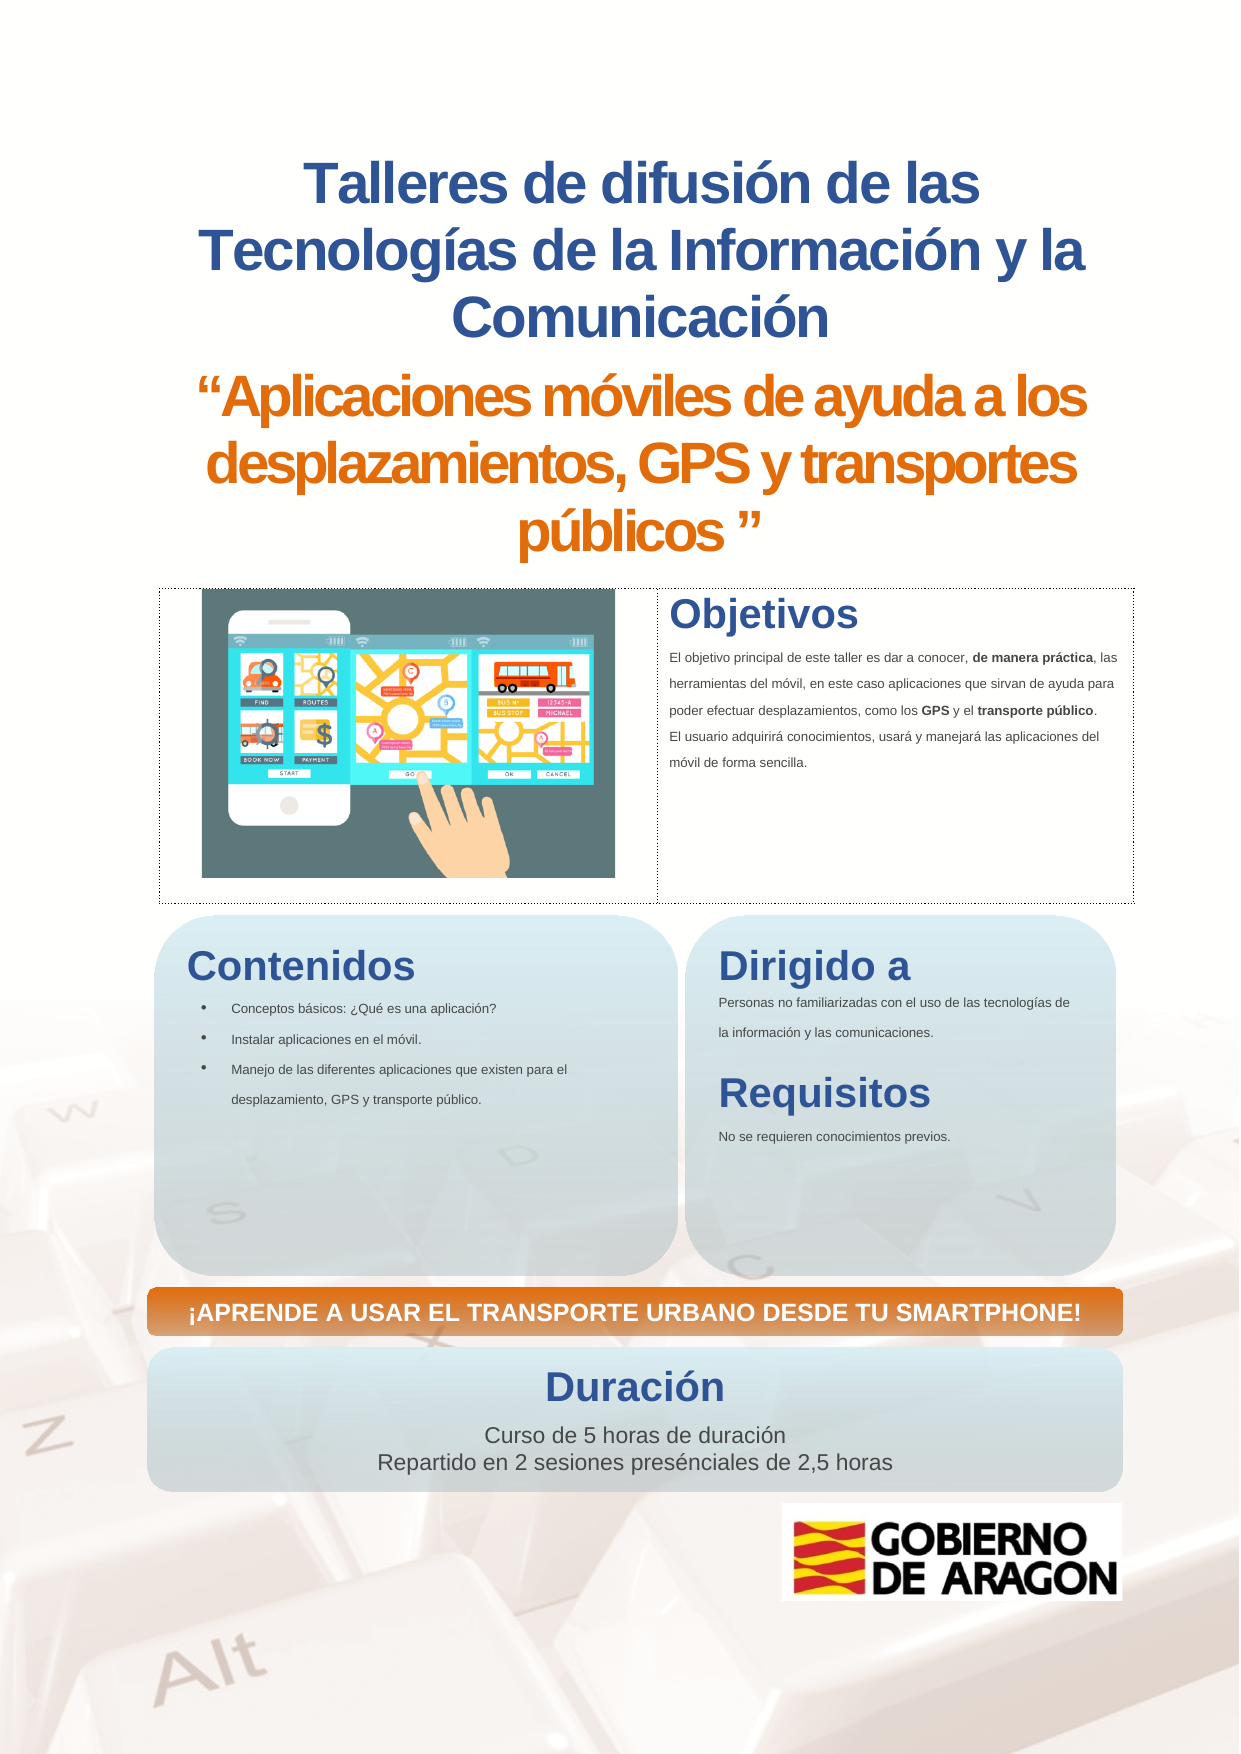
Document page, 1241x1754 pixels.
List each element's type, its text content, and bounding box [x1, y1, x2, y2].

text Talleres de difusión de las Tecnologías de la Información y la Comunicación [162, 148, 1122, 349]
table_header Objetivos El objetivo principal de este taller es dar a conocer, de manera práctica, las herramientas del móvil, en este caso aplicaciones que sirvan de ayuda para poder efectuar desplazamientos, como los GPS y el transporte público. El usuario adquirirá conocimientos, usará y manejará las aplicaciones del móvil de forma sencilla. [658, 588, 1134, 902]
picture [0, 3, 1239, 1754]
text “Aplicaciones móviles de ayuda a los desplazamientos, GPS y transportes públicos ” [162, 362, 1122, 563]
table_header [159, 588, 658, 902]
